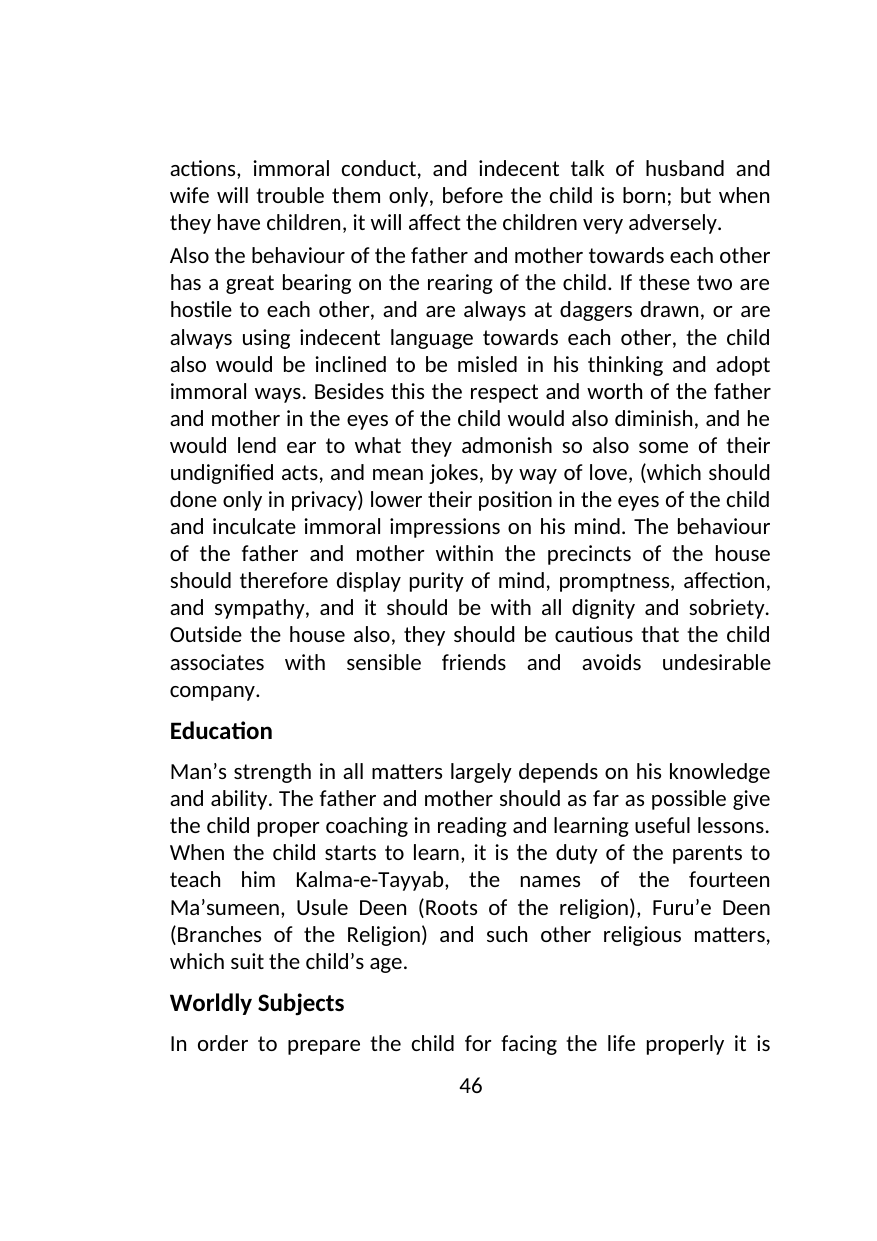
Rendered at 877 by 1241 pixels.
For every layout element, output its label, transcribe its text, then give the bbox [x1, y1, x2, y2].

subtitle Education [169, 715, 772, 745]
text Also the behaviour of the father and mother towards each other has a great bearing on the rearing of the child. If these two are hostile to each other, and are always at daggers drawn, or are always using indecent language towards each other, the child also would be inclined to be misled in his thinking and adopt immoral ways. Besides this the respect and worth of the father and mother in the eyes of the child would also diminish, and he would lend ear to what they admonish so also some of their undignified acts, and mean jokes, by way of love, (which should done only in privacy) lower their position in the eyes of the child and inculcate immoral impressions on his mind. The behaviour of the father and mother within the precincts of the house should therefore display purity of mind, promptness, affection, and sympathy, and it should be with all dignity and sobriety. Outside the house also, they should be cautious that the child associates with sensible friends and avoids undesirable company. [169, 242, 772, 702]
subtitle Worldly Subjects [169, 987, 772, 1018]
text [169, 154, 772, 236]
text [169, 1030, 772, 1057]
text Man’s strength in all matters largely depends on his knowledge and ability. The father and mother should as far as possible give the child proper coaching in reading and learning useful lessons. When the child starts to learn, it is the duty of the parents to teach him Kalma-e-Tayyab, the names of the fourteen Ma’sumeen, Usule Deen (Roots of the religion), Furu’e Deen (Branches of the Religion) and such other religious matters, which suit the child’s age. [169, 758, 772, 974]
